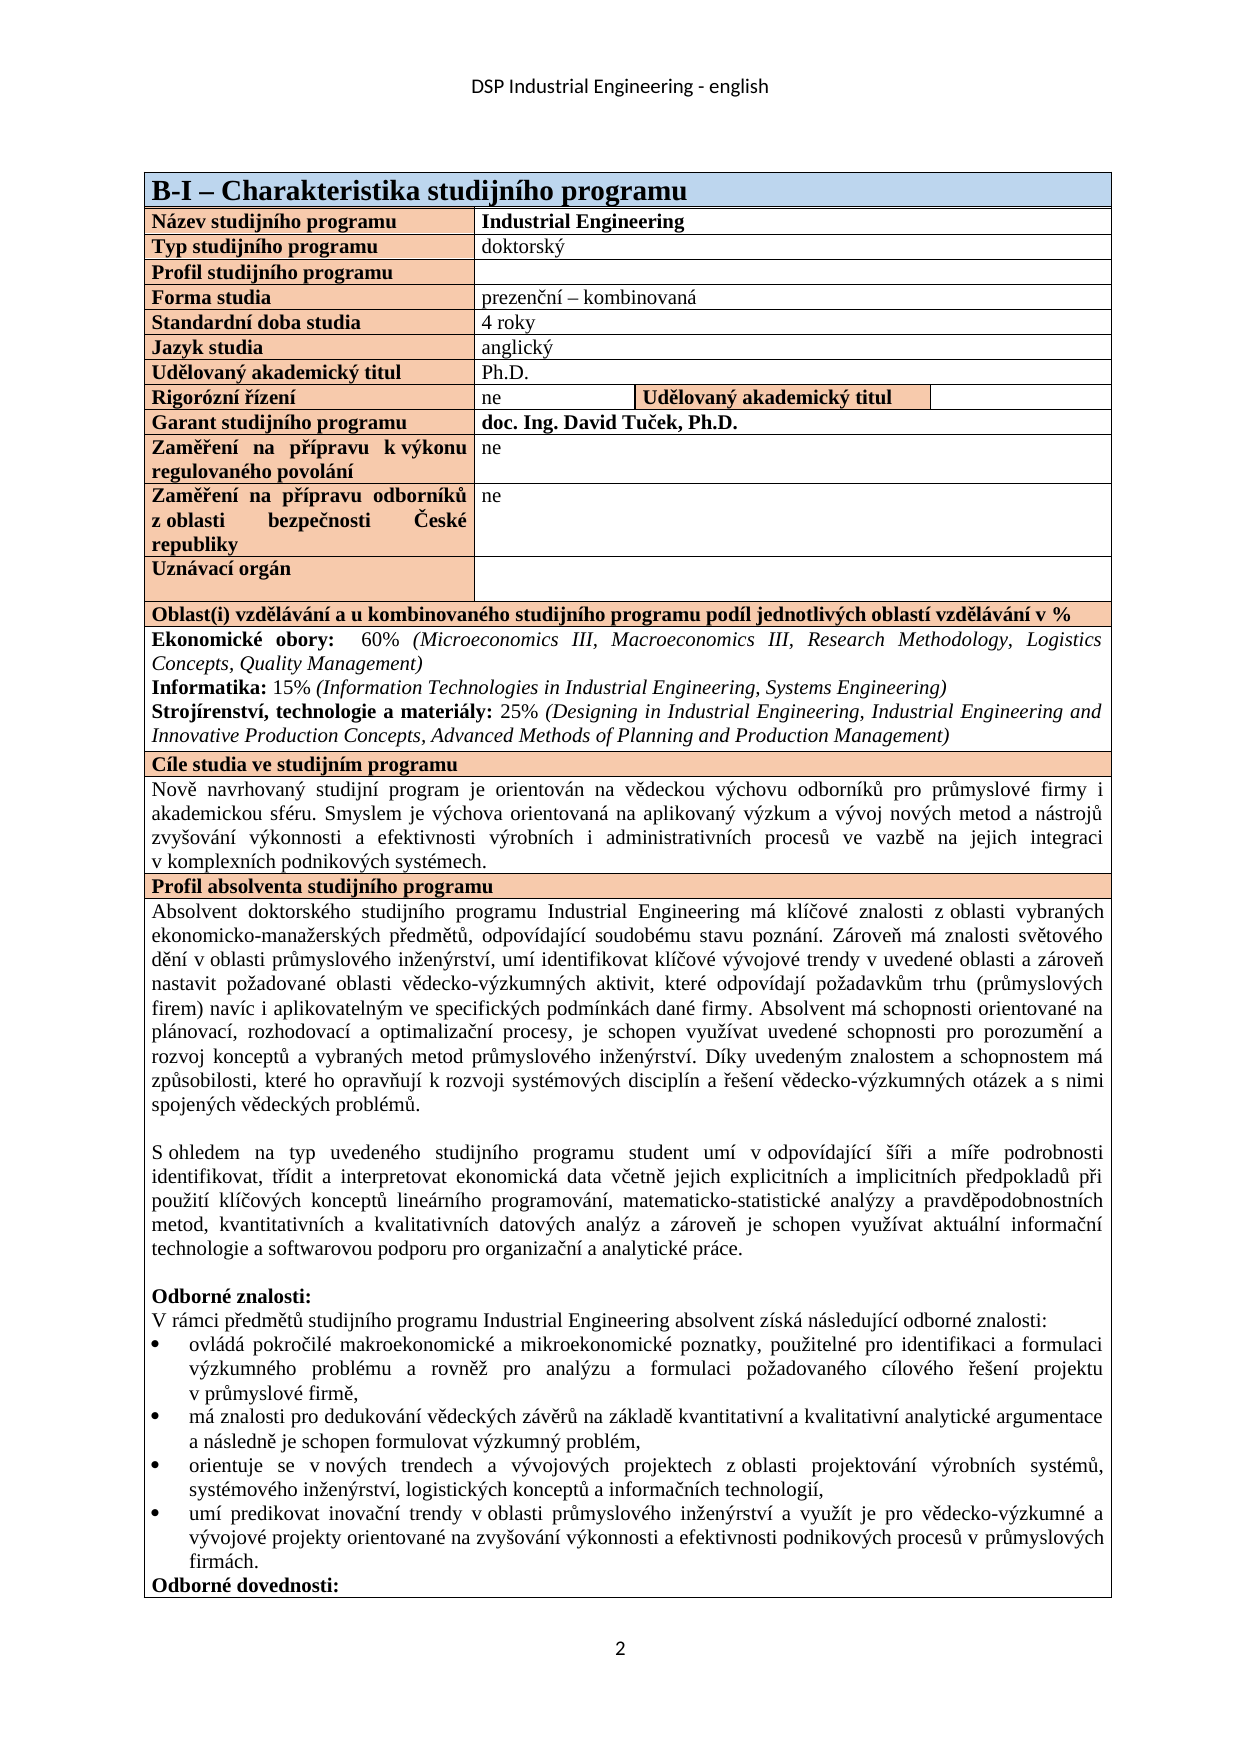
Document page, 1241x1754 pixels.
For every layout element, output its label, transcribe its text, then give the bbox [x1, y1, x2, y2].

table_cell [475, 557, 1111, 601]
table_cell Zaměření na přípravu odborníků z oblasti bezpečnosti České republiky [145, 484, 474, 556]
table_cell Standardní doba studia [145, 310, 474, 334]
table_cell Nově navrhovaný studijní program je orientován na vědeckou výchovu odborníků pro průmyslové firmy i akademickou sféru. Smyslem je výchova orientovaná na aplikovaný výzkum a vývoj nových metod a nástrojů zvyšování výkonnosti a efektivnosti výrobních i administrativních procesů ve vazbě na jejich integraci v komplexních podnikových systémech. [145, 777, 1111, 873]
table_cell [475, 260, 1111, 284]
table_cell Industrial Engineering [475, 209, 1111, 233]
table_cell Ekonomické obory: 60% (Microeconomics III, Macroeconomics III, Research Methodology, Logistics Concepts, Quality Management) Informatika: 15% (Information Technologies in Industrial Engineering, Systems Engineering) Strojírenství, technologie a materiály: 25% (Designing in Industrial Engineering, Industrial Engineering and Innovative Production Concepts, Advanced Methods of Planning and Production Management) [145, 627, 1111, 751]
table_cell ne [475, 435, 1111, 483]
table_cell Garant studijního programu [145, 410, 474, 434]
table_cell Rigorózní řízení [145, 385, 474, 409]
table_cell Typ studijního programu [145, 235, 474, 258]
table_cell Zaměření na přípravu k výkonu regulovaného povolání [145, 435, 474, 483]
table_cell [145, 899, 1111, 1597]
table_cell Jazyk studia [145, 335, 474, 359]
table_cell Uznávací orgán [145, 557, 474, 601]
table_cell doktorský [475, 235, 1111, 258]
table_header B-I – Charakteristika studijního programu [145, 173, 1111, 206]
table_cell Profil absolventa studijního programu [145, 874, 1111, 898]
table_cell anglický [475, 335, 1111, 359]
table_cell Profil studijního programu [145, 260, 474, 284]
table_cell Udělovaný akademický titul [145, 360, 474, 384]
table_cell Udělovaný akademický titul [636, 385, 930, 409]
table_cell Cíle studia ve studijním programu [145, 752, 1111, 776]
table_cell prezenční – kombinovaná [475, 285, 1111, 309]
table_cell Oblast(i) vzdělávání a u kombinovaného studijního programu podíl jednotlivých oblastí vzdělávání v % [145, 602, 1111, 626]
table_cell ne [475, 385, 634, 409]
table_cell 4 roky [475, 310, 1111, 334]
table_cell Název studijního programu [145, 209, 474, 233]
table_cell doc. Ing. David Tuček, Ph.D. [475, 410, 1111, 434]
table_cell [931, 385, 1111, 409]
table_cell Forma studia [145, 285, 474, 309]
table_cell ne [475, 484, 1111, 556]
table_cell Ph.D. [475, 360, 1111, 384]
